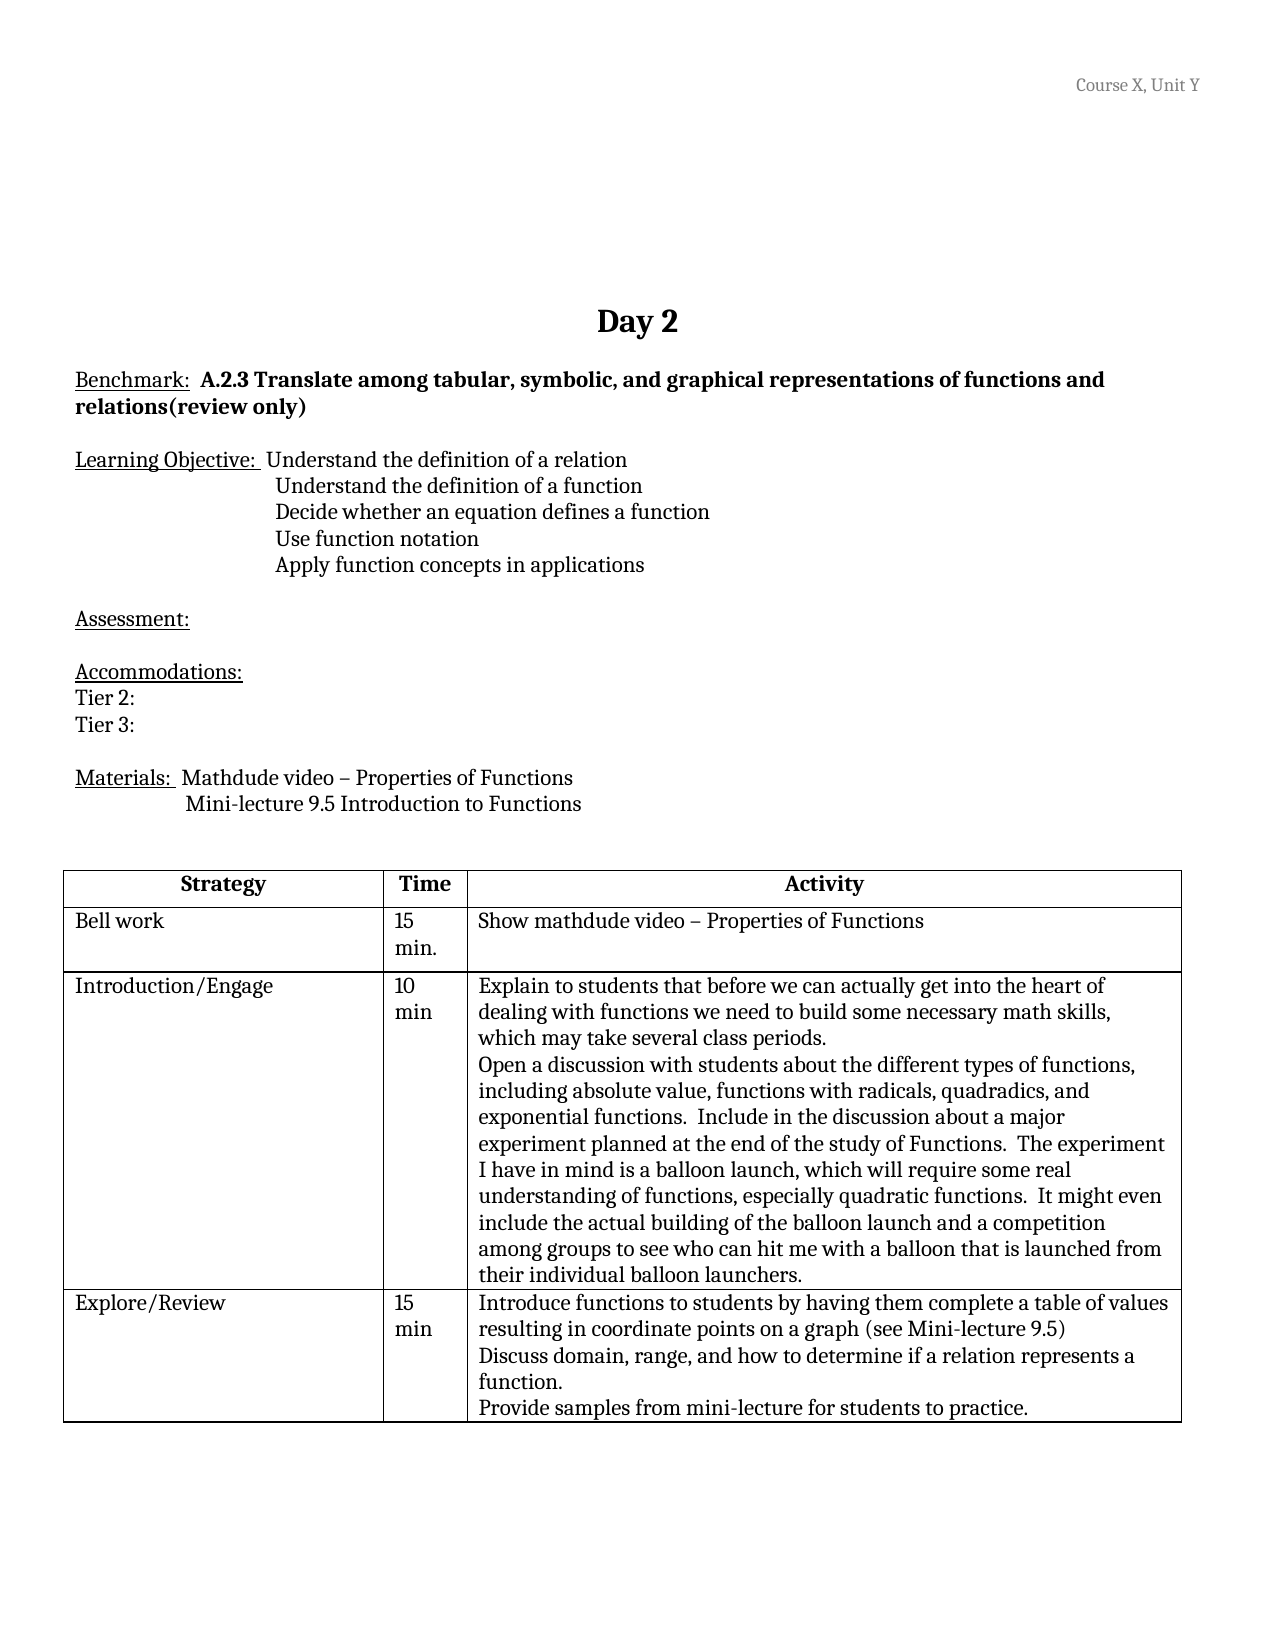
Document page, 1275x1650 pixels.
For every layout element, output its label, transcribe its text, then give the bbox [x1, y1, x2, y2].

table_cell 15 min [384, 1290, 467, 1421]
table_cell Bell work [64, 908, 383, 971]
text Tier 2: [75, 685, 1200, 712]
table_cell Introduction/Engage [64, 973, 383, 1289]
table_cell Explain to students that before we can actually get into the heart of dealing with functions we need to build some necessary math skills, which may take several class periods. Open a discussion with students about the different types of functions, including absolute value, functions with radicals, quadradics, and exponential functions. Include in the discussion about a major experiment planned at the end of the study of Functions. The experiment I have in mind is a balloon launch, which will require some real understanding of functions, especially quadratic functions. It might even include the actual building of the balloon launch and a competition among groups to see who can hit me with a balloon that is launched from their individual balloon launchers. [468, 973, 1181, 1289]
text Benchmark: A.2.3 Translate among tabular, symbolic, and graphical representations of functions and relations(review only) [75, 367, 1200, 420]
table_header Activity [468, 871, 1181, 907]
text Day 2 [75, 303, 1200, 341]
text Learning Objective: Understand the definition of a relation [75, 446, 1200, 473]
table_header Time [384, 871, 467, 907]
text Materials: Mathdude video – Properties of Functions [75, 764, 1200, 791]
table_header Strategy [64, 871, 383, 907]
text Tier 3: [75, 712, 1200, 738]
table_cell 15 min. [384, 908, 467, 971]
text Accommodations: [75, 659, 1200, 685]
text Assessment: [75, 606, 1200, 632]
text Mini-lecture 9.5 Introduction to Functions [75, 791, 1200, 817]
text Decide whether an equation defines a function [75, 499, 1200, 525]
table_cell 10 min [384, 973, 467, 1289]
text Understand the definition of a function [75, 473, 1200, 499]
table_cell Introduce functions to students by having them complete a table of values resulting in coordinate points on a graph (see Mini-lecture 9.5) Discuss domain, range, and how to determine if a relation represents a function. Provide samples from mini-lecture for students to practice. [468, 1290, 1181, 1421]
text Apply function concepts in applications [75, 552, 1200, 578]
text Use function notation [75, 525, 1200, 552]
table_cell Show mathdude video – Properties of Functions [468, 908, 1181, 971]
table_cell Explore/Review [64, 1290, 383, 1421]
